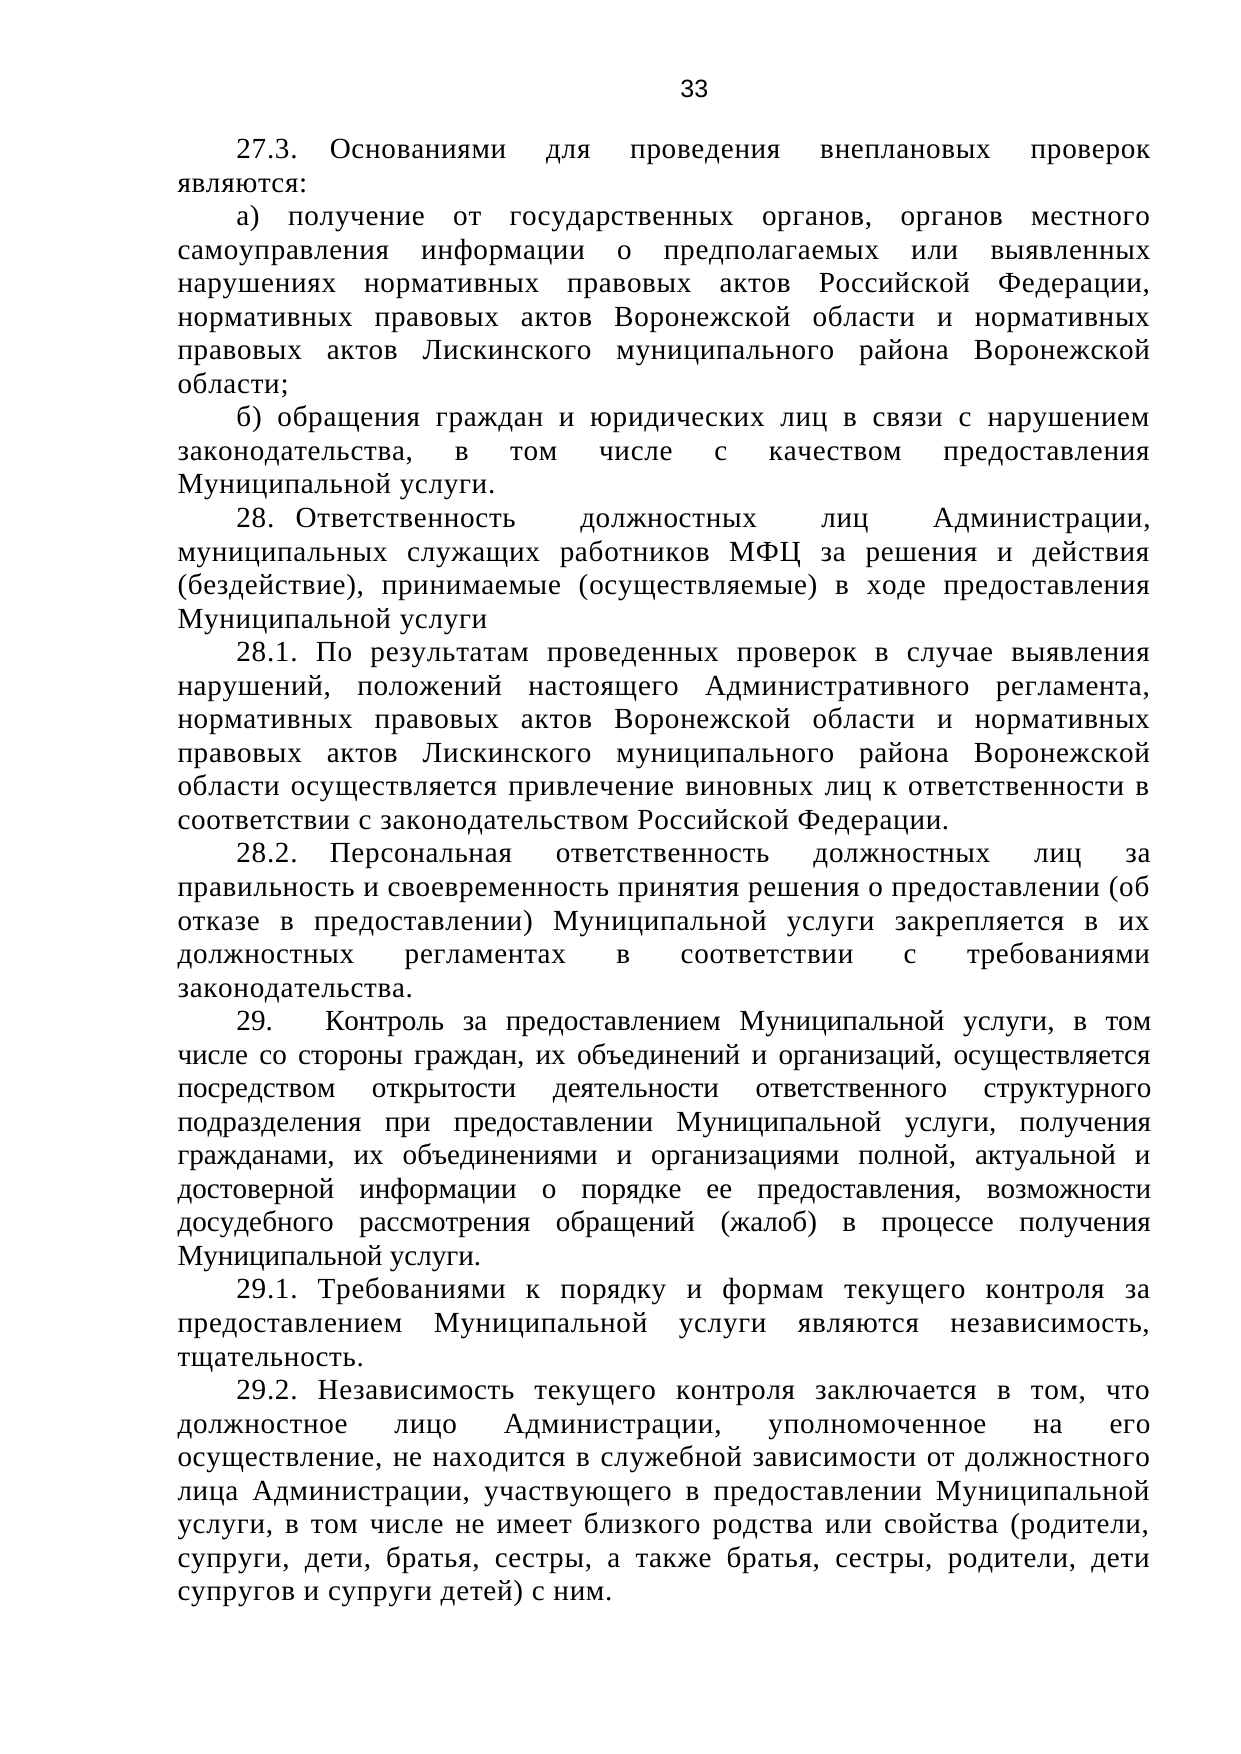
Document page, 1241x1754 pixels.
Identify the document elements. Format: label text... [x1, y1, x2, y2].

text 29.2. Независимость текущего контроля заключается в том, что должностное лицо Администрации, уполномоченное на его осуществление, не находится в служебной зависимости от должностного лица Администрации, участвующего в предоставлении Муниципальной услуги, в том числе не имеет близкого родства или свойства (родители, супруги, дети, братья, сестры, а также братья, сестры, родители, дети супругов и супруги детей) с ним. [177, 1372, 1152, 1607]
text 29.1. Требованиями к порядку и формам текущего контроля за предоставлением Муниципальной услуги являются независимость, тщательность. [177, 1272, 1152, 1372]
list Основаниями для проведения внеплановых проверок являются: [177, 131, 1152, 198]
list Персональная ответственность должностных лиц за правильность и своевременность принятия решения о предоставлении (об отказе в предоставлении) Муниципальной услуги закрепляется в их должностных регламентах в соответствии с требованиями законодательства. [177, 836, 1152, 1003]
text а) получение от государственных органов, органов местного самоуправления информации о предполагаемых или выявленных нарушениях нормативных правовых актов Российской Федерации, нормативных правовых актов Воронежской области и нормативных правовых актов Лискинского муниципального района Воронежской области; [177, 198, 1152, 399]
text б) обращения граждан и юридических лиц в связи с нарушением законодательства, в том числе с качеством предоставления Муниципальной услуги. [177, 399, 1152, 500]
list Ответственность должностных лиц Администрации, муниципальных служащих работников МФЦ за решения и действия (бездействие), принимаемые (осуществляемые) в ходе предоставления Муниципальной услуги [177, 500, 1152, 634]
text 28.1. По результатам проведенных проверок в случае выявления нарушений, положений настоящего Административного регламента, нормативных правовых актов Воронежской области и нормативных правовых актов Лискинского муниципального района Воронежской области осуществляется привлечение виновных лиц к ответственности в соответствии с законодательством Российской Федерации. [177, 634, 1152, 836]
list Контроль за предоставлением Муниципальной услуги, в том числе со стороны граждан, их объединений и организаций, осуществляется посредством открытости деятельности ответственного структурного подразделения при предоставлении Муниципальной услуги, получения гражданами, их объединениями и организациями полной, актуальной и достоверной информации о порядке ее предоставления, возможности досудебного рассмотрения обращений (жалоб) в процессе получения Муниципальной услуги. [177, 1003, 1152, 1272]
